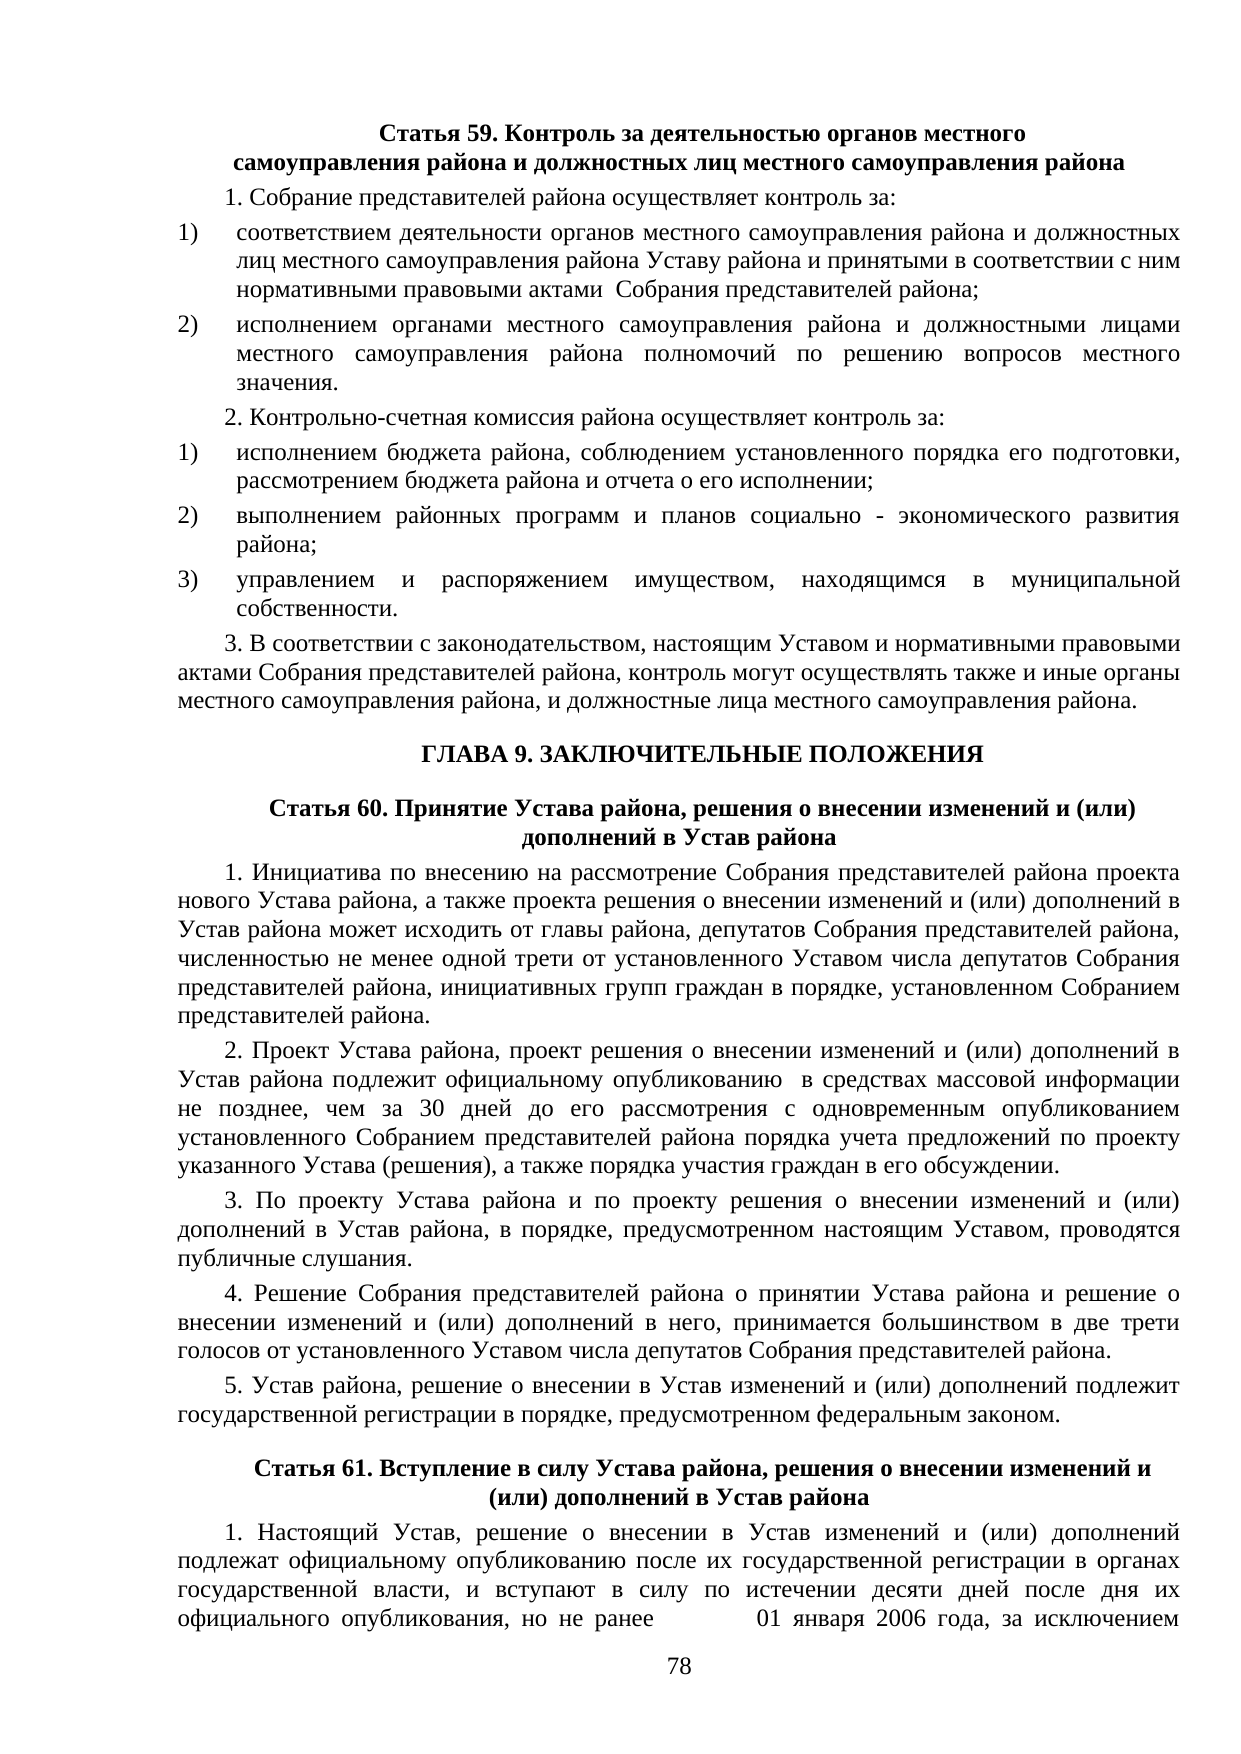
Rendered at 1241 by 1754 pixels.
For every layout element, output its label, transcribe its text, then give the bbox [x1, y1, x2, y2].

text Статья 59. Контроль за деятельностью органов местного самоуправления района и должностных лиц местного самоуправления района [177, 118, 1181, 176]
text 5. Устав района, решение о внесении в Устав изменений и (или) дополнений подлежит государственной регистрации в порядке, предусмотренном федеральным законом. [177, 1371, 1181, 1428]
list выполнением районных программ и планов социально - экономического развития района; [177, 501, 1181, 558]
text 2. Проект Устава района, проект решения о внесении изменений и (или) дополнений в Устав района подлежит официальному опубликованию в средствах массовой информации не позднее, чем за 30 дней до его рассмотрения с одновременным опубликованием установленного Собранием представителей района порядка учета предложений по проекту указанного Устава (решения), а также порядка участия граждан в его обсуждении. [177, 1036, 1181, 1179]
list соответствием деятельности органов местного самоуправления района и должностных лиц местного самоуправления района Уставу района и принятыми в соответствии с ним нормативными правовыми актами Собрания представителей района; [177, 217, 1181, 303]
list управлением и распоряжением имуществом, находящимся в муниципальной собственности. [177, 564, 1181, 622]
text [177, 1517, 1181, 1632]
subtitle ГЛАВА 9. ЗАКЛЮЧИТЕЛЬНЫЕ ПОЛОЖЕНИЯ [177, 739, 1181, 768]
text 1. Собрание представителей района осуществляет контроль за: [177, 182, 1181, 211]
text 1. Инициатива по внесению на рассмотрение Собрания представителей района проекта нового Устава района, а также проекта решения о внесении изменений и (или) дополнений в Устав района может исходить от главы района, депутатов Собрания представителей района, численностью не менее одной трети от установленного Уставом числа депутатов Собрания представителей района, инициативных групп граждан в порядке, установленном Собранием представителей района. [177, 857, 1181, 1029]
list исполнением органами местного самоуправления района и должностными лицами местного самоуправления района полномочий по решению вопросов местного значения. [177, 309, 1181, 396]
text 3. По проекту Устава района и по проекту решения о внесении изменений и (или) дополнений в Устав района, в порядке, предусмотренном настоящим Уставом, проводятся публичные слушания. [177, 1186, 1181, 1272]
text 3. В соответствии с законодательством, настоящим Уставом и нормативными правовыми актами Собрания представителей района, контроль могут осуществлять также и иные органы местного самоуправления района, и должностные лица местного самоуправления района. [177, 628, 1181, 714]
text 4. Решение Собрания представителей района о принятии Устава района и решение о внесении изменений и (или) дополнений в него, принимается большинством в две трети голосов от установленного Уставом числа депутатов Собрания представителей района. [177, 1278, 1181, 1364]
text Статья 60. Принятие Устава района, решения о внесении изменений и (или) дополнений в Устав района [177, 793, 1181, 851]
text 2. Контрольно-счетная комиссия района осуществляет контроль за: [177, 402, 1181, 431]
text Статья 61. Вступление в силу Устава района, решения о внесении изменений и (или) дополнений в Устав района [177, 1453, 1181, 1511]
list исполнением бюджета района, соблюдением установленного порядка его подготовки, рассмотрением бюджета района и отчета о его исполнении; [177, 437, 1181, 494]
